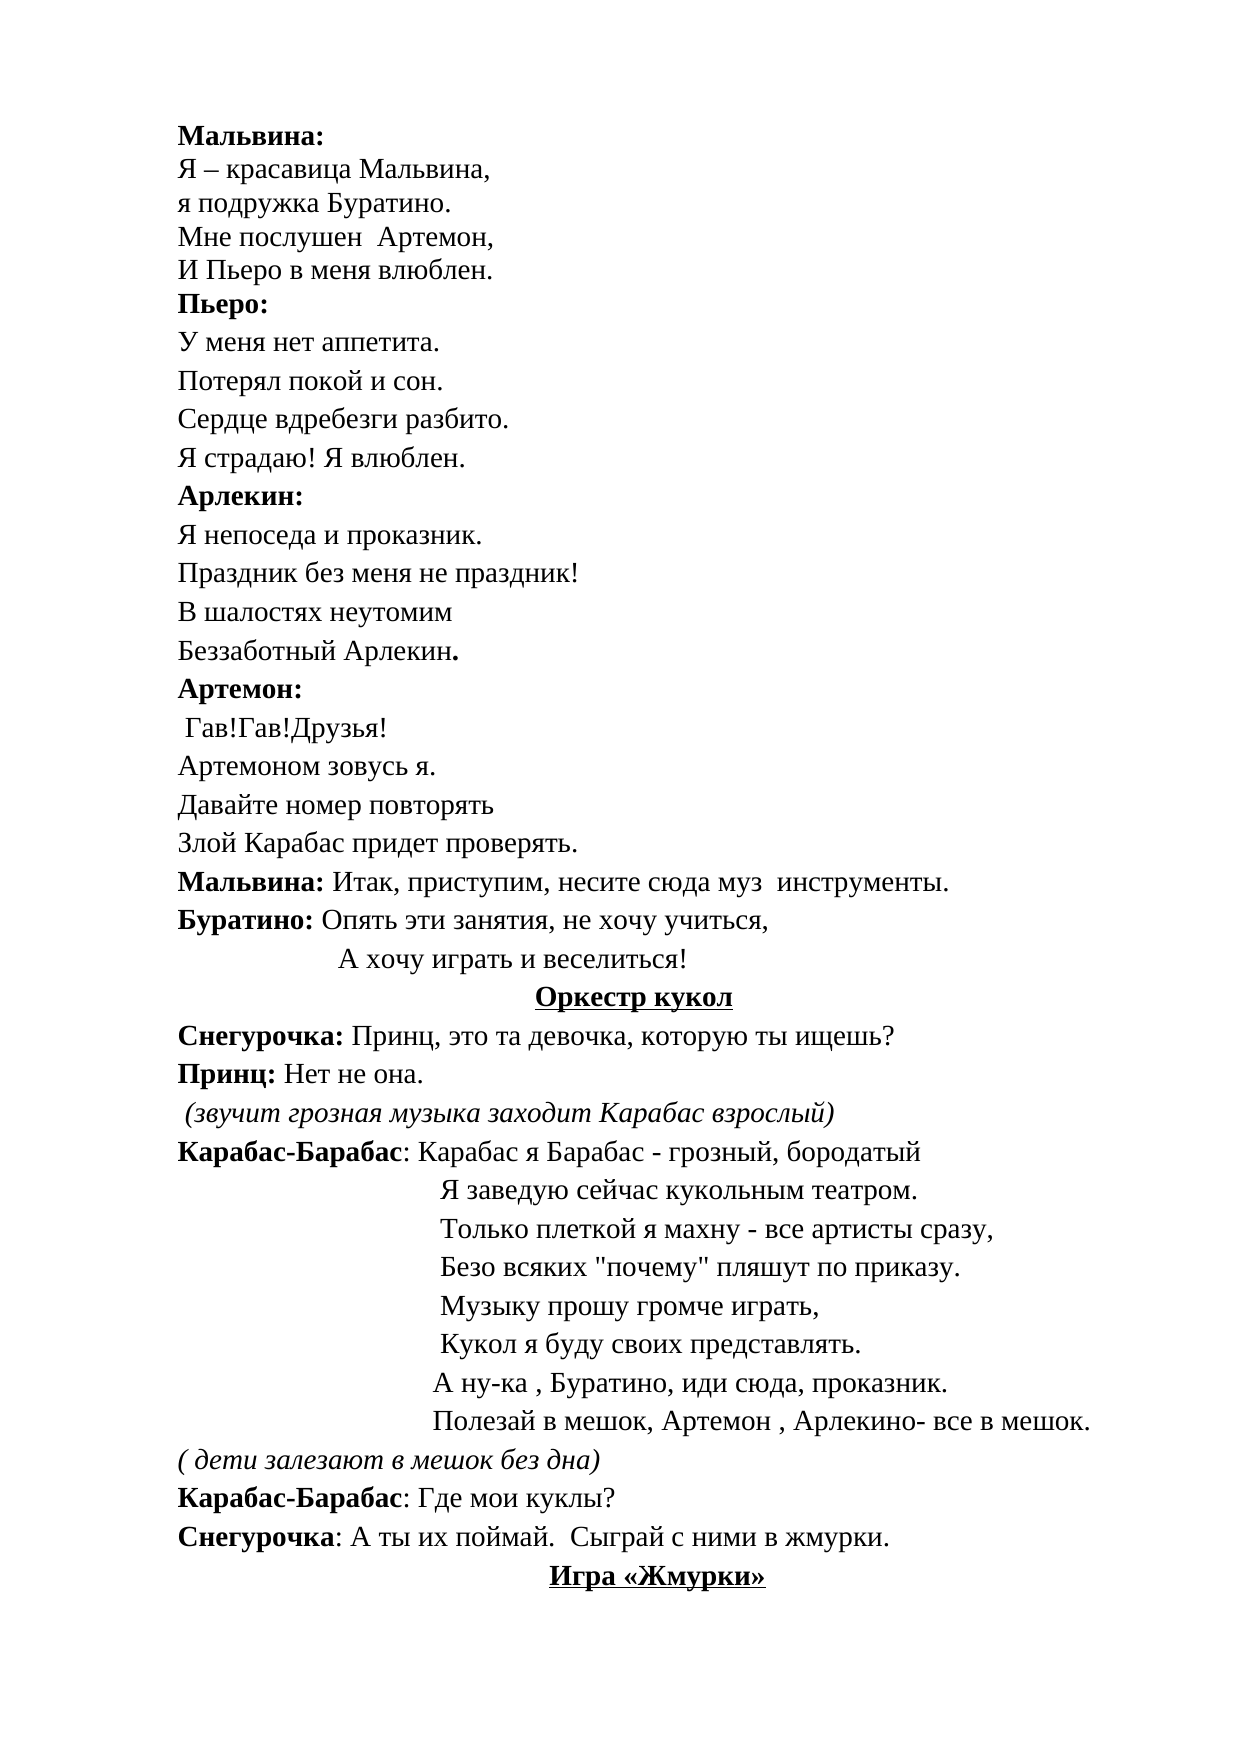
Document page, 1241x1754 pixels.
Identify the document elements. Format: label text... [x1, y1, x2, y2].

text Только плеткой я махну - все артисты сразу, [177, 1211, 1152, 1244]
text я подружка Буратино. [177, 185, 1152, 219]
text Давайте номер повторять [177, 787, 1152, 820]
text Снегурочка: А ты их поймай. Сыграй с ними в жмурки. [177, 1519, 1152, 1553]
text И Пьеро в меня влюблен. [177, 252, 1152, 286]
text Праздник без меня не праздник! [177, 556, 1152, 589]
text ( дети залезают в мешок без дна) [177, 1442, 1152, 1476]
text Полезай в мешок, Артемон , Арлекино- все в мешок. [177, 1403, 1152, 1437]
text Я заведую сейчас кукольным театром. [177, 1172, 1152, 1206]
text Карабас-Барабас: Карабас я Барабас - грозный, бородатый [177, 1134, 1152, 1167]
text Игра «Жмурки» [177, 1558, 1152, 1591]
text Оркестр кукол [177, 979, 1152, 1013]
text Злой Карабас придет проверять. [177, 825, 1152, 859]
text Мне послушен Артемон, [177, 219, 1152, 252]
text Потерял покой и сон. [177, 363, 1152, 396]
text А ну-ка , Буратино, иди сюда, проказник. [177, 1365, 1152, 1398]
text Буратино: Опять эти занятия, не хочу учиться, [177, 902, 1152, 936]
text Принц: Нет не она. [177, 1057, 1152, 1090]
text Я – красавица Мальвина, [177, 152, 1152, 185]
text Я непоседа и проказник. [177, 517, 1152, 551]
text Пьеро: [177, 286, 1152, 319]
text Кукол я буду своих представлять. [177, 1326, 1152, 1360]
text Музыку прошу громче играть, [177, 1288, 1152, 1321]
text (звучит грозная музыка заходит Карабас взрослый) [177, 1095, 1152, 1129]
text Я страдаю! Я влюблен. [177, 440, 1152, 473]
text Артемоном зовусь я. [177, 748, 1152, 782]
text Гав!Гав!Друзья! [177, 710, 1152, 743]
text Сердце вдребезги разбито. [177, 401, 1152, 435]
text Артемон: [177, 671, 1152, 705]
text Беззаботный Арлекин. [177, 633, 1152, 666]
text Карабас-Барабас: Где мои куклы? [177, 1481, 1152, 1514]
text Арлекин: [177, 478, 1152, 512]
text А хочу играть и веселиться! [177, 941, 1152, 974]
text В шалостях неутомим [177, 594, 1152, 628]
text Безо всяких "почему" пляшут по приказу. [177, 1249, 1152, 1283]
text Снегурочка: Принц, это та девочка, которую ты ищешь? [177, 1018, 1152, 1052]
text У меня нет аппетита. [177, 324, 1152, 358]
text Мальвина: Итак, приступим, несите сюда муз инструменты. [177, 864, 1152, 897]
text Мальвина: [177, 118, 1152, 152]
